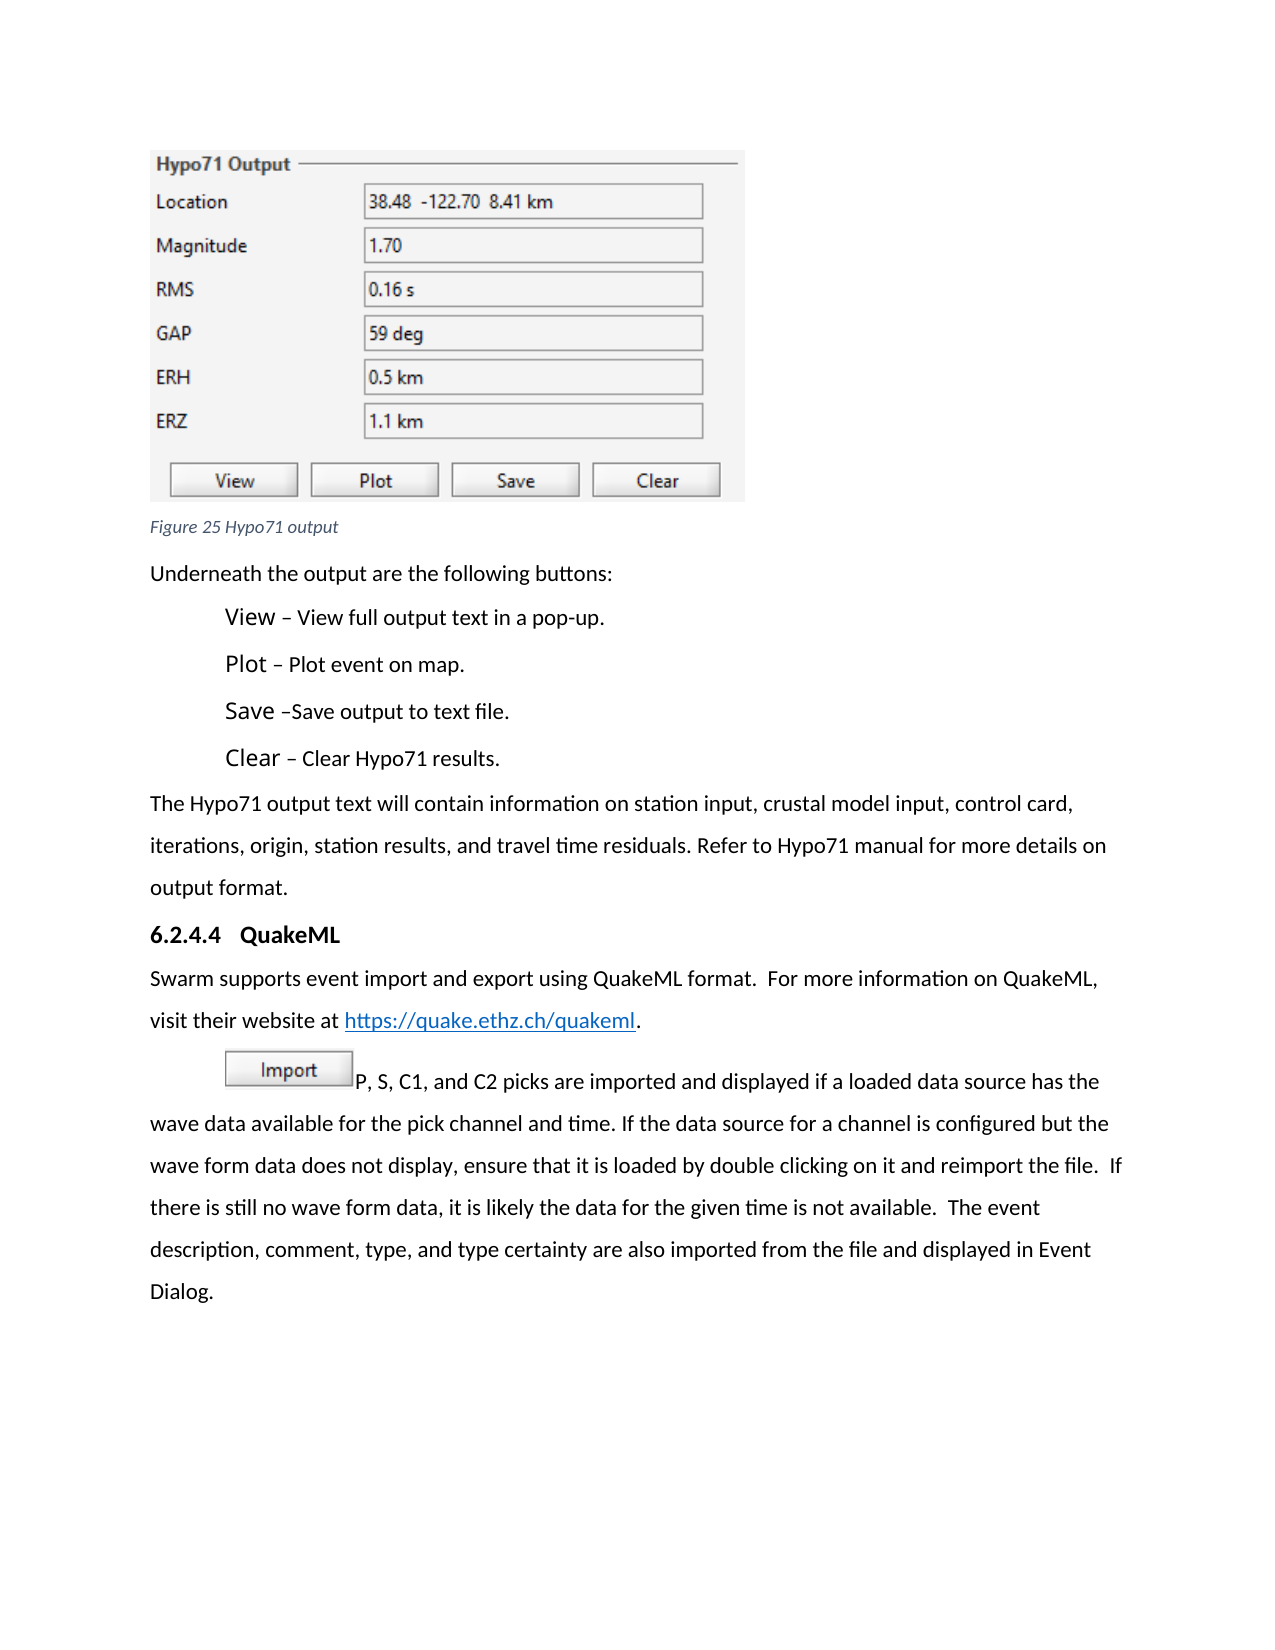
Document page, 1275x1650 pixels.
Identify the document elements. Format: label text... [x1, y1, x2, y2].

text Plot – Plot event on map. [225, 648, 1125, 679]
text Figure 25 Hypo71 output [150, 516, 1125, 538]
text P, S, C1, and C2 picks are imported and displayed if a loaded data source has the wave data available for the pick channel and time. If the data source for a channel is configured but the wave form data does not display, ensure that it is loaded by double clicking on it and reimport the file. If there is still no wave form data, it is likely the data for the given time is not available. The event description, comment, type, and type certainty are also imported from the file and displayed in Event Dialog. [150, 1048, 1125, 1305]
picture [225, 1048, 355, 1090]
text View – View full output text in a pop-up. [225, 601, 1125, 632]
picture [150, 150, 746, 502]
subtitle QuakeML [150, 919, 1125, 949]
text Underneath the output are the following buttons: [150, 559, 1125, 587]
text The Hypo71 output text will contain information on station input, crustal model input, control card, iterations, origin, station results, and travel time residuals. Refer to Hypo71 manual for more details on output format. [150, 789, 1125, 901]
text Swarm supports event import and export using QuakeML format. For more information on QuakeML, visit their website at https://quake.ethz.ch/quakeml. [150, 964, 1125, 1034]
text Save –Save output to text file. [225, 695, 1125, 726]
text Clear – Clear Hypo71 results. [225, 742, 1125, 773]
